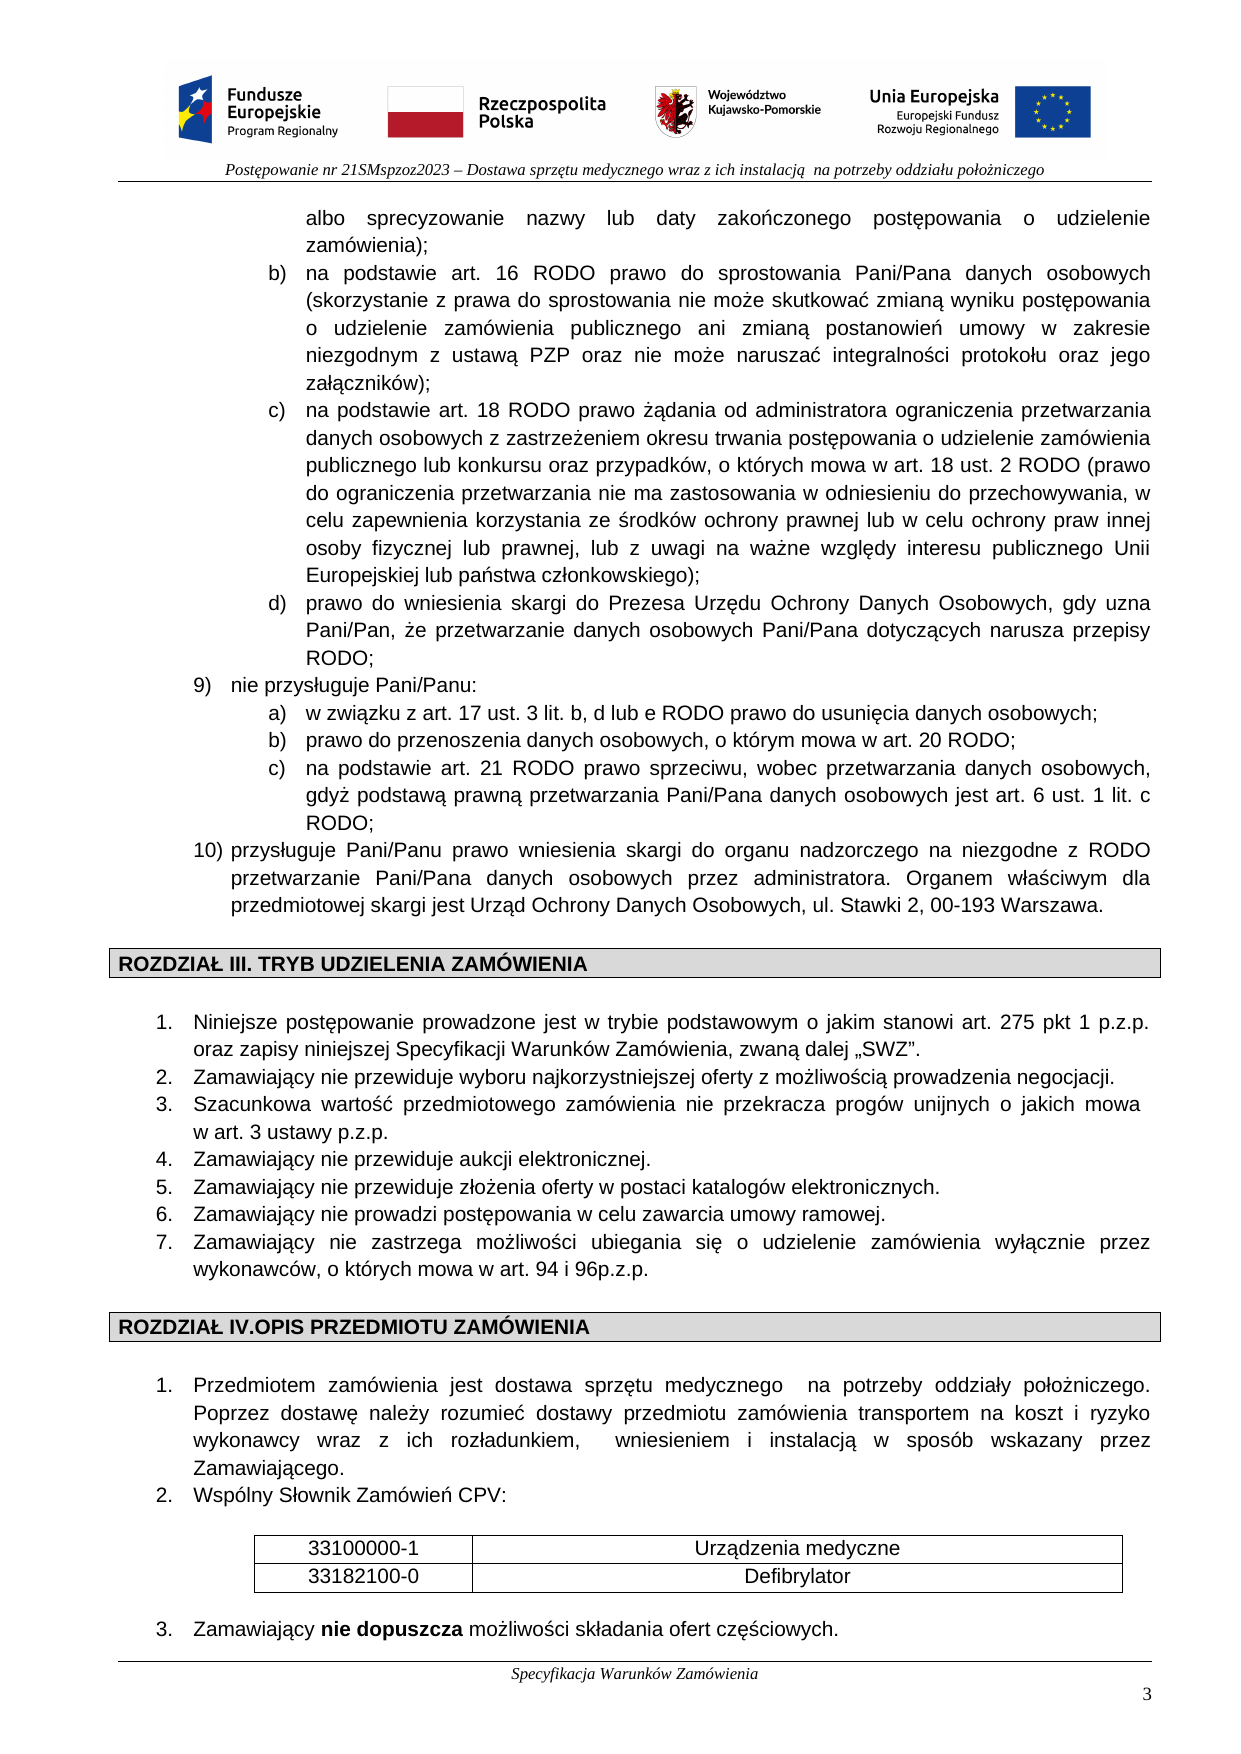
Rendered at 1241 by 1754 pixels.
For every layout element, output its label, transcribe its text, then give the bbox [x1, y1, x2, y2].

list nie przysługuje Pani/Panu: [193, 673, 1152, 697]
list Przedmiotem zamówienia jest dostawa sprzętu medycznego na potrzeby oddziały położniczego. Poprzez dostawę należy rozumieć dostawy przedmiotu zamówienia transportem na koszt i ryzyko wykonawcy wraz z ich rozładunkiem, wniesieniem i instalacją w sposób wskazany przez Zamawiającego. [156, 1373, 1152, 1480]
list Zamawiający nie przewiduje złożenia oferty w postaci katalogów elektronicznych. [156, 1174, 1152, 1198]
list przysługuje Pani/Panu prawo wniesienia skargi do organu nadzorczego na niezgodne z RODO przetwarzanie Pani/Pana danych osobowych przez administratora. Organem właściwym dla przedmiotowej skargi jest Urząd Ochrony Danych Osobowych, ul. Stawki 2, 00-193 Warszawa. [193, 838, 1152, 917]
list Zamawiający nie przewiduje aukcji elektronicznej. [156, 1147, 1152, 1171]
list na podstawie art. 16 RODO prawo do sprostowania Pani/Pana danych osobowych (skorzystanie z prawa do sprostowania nie może skutkować zmianą wyniku postępowania o udzielenie zamówienia publicznego ani zmianą postanowień umowy w zakresie niezgodnym z ustawą PZP oraz nie może naruszać integralności protokołu oraz jego załączników); [268, 261, 1152, 395]
list prawo do wniesienia skargi do Prezesa Urzędu Ochrony Danych Osobowych, gdy uzna Pani/Pan, że przetwarzanie danych osobowych Pani/Pana dotyczących narusza przepisy RODO; [268, 591, 1152, 670]
list Szacunkowa wartość przedmiotowego zamówienia nie przekracza progów unijnych o jakich mowa w art. 3 ustawy p.z.p. [156, 1092, 1152, 1143]
table_header 33100000-1 [255, 1536, 472, 1563]
list prawo do przenoszenia danych osobowych, o którym mowa w art. 20 RODO; [268, 728, 1152, 752]
list w związku z art. 17 ust. 3 lit. b, d lub e RODO prawo do usunięcia danych osobowych; [268, 701, 1152, 725]
list na podstawie art. 18 RODO prawo żądania od administratora ograniczenia przetwarzania danych osobowych z zastrzeżeniem okresu trwania postępowania o udzielenie zamówienia publicznego lub konkursu oraz przypadków, o których mowa w art. 18 ust. 2 RODO (prawo do ograniczenia przetwarzania nie ma zastosowania w odniesieniu do przechowywania, w celu zapewnienia korzystania ze środków ochrony prawnej lub w celu ochrony praw innej osoby fizycznej lub prawnej, lub z uwagi na ważne względy interesu publicznego Unii Europejskiej lub państwa członkowskiego); [268, 398, 1152, 587]
list Zamawiający nie zastrzega możliwości ubiegania się o udzielenie zamówienia wyłącznie przez wykonawców, o których mowa w art. 94 i 96p.z.p. [156, 1229, 1152, 1281]
table_cell Defibrylator [473, 1564, 1122, 1592]
list Niniejsze postępowanie prowadzone jest w trybie podstawowym o jakim stanowi art. 275 pkt 1 p.z.p. oraz zapisy niniejszej Specyfikacji Warunków Zamówienia, zwaną dalej „SWZ”. [156, 1009, 1152, 1061]
list Zamawiający nie przewiduje wyboru najkorzystniejszej oferty z możliwością prowadzenia negocjacji. [156, 1064, 1152, 1088]
table_cell 33182100-0 [255, 1564, 472, 1592]
list na podstawie art. 21 RODO prawo sprzeciwu, wobec przetwarzania danych osobowych, gdyż podstawą prawną przetwarzania Pani/Pana danych osobowych jest art. 6 ust. 1 lit. c RODO; [268, 756, 1152, 835]
text ROZDZIAŁ III. TRYB UDZIELENIA ZAMÓWIENIA [110, 949, 1160, 977]
list Zamawiający nie prowadzi postępowania w celu zawarcia umowy ramowej. [156, 1202, 1152, 1226]
picture [162, 59, 1107, 160]
list Zamawiający nie dopuszcza możliwości składania ofert częściowych. [156, 1617, 1152, 1641]
list Wspólny Słownik Zamówień CPV: [156, 1483, 1152, 1507]
text ROZDZIAŁ IV.OPIS PRZEDMIOTU ZAMÓWIENIA [110, 1313, 1160, 1341]
table_header Urządzenia medyczne [473, 1536, 1122, 1563]
